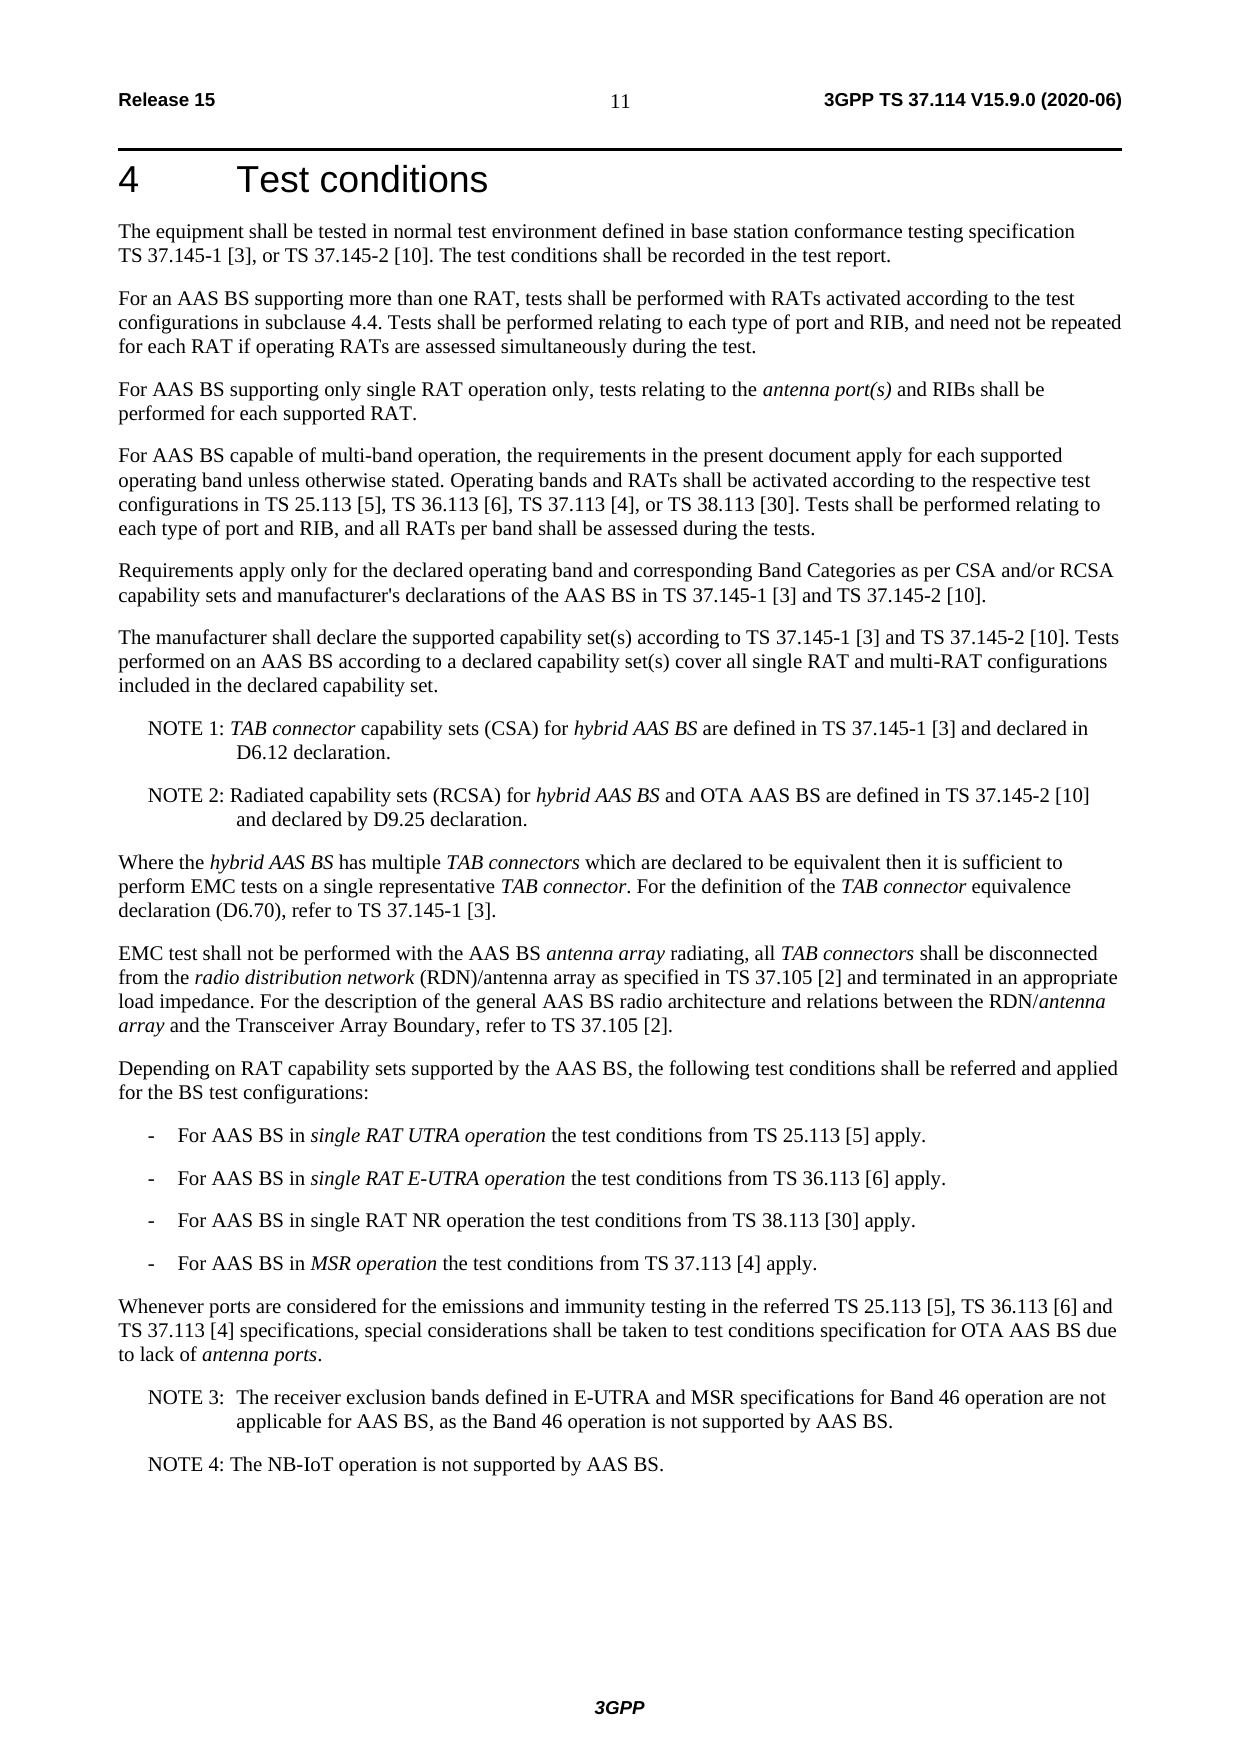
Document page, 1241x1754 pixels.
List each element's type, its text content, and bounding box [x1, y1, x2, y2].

text NOTE 1: TAB connector capability sets (CSA) for hybrid AAS BS are defined in TS 37.145-1 [3] and declared in D6.12 declaration. [148, 716, 1122, 764]
text Depending on RAT capability sets supported by the AAS BS, the following test conditions shall be referred and applied for the BS test configurations: [118, 1056, 1122, 1104]
text - For AAS BS in single RAT E-UTRA operation the test conditions from TS 36.113 [6] apply. [148, 1166, 1122, 1190]
text Where the hybrid AAS BS has multiple TAB connectors which are declared to be equivalent then it is sufficient to perform EMC tests on a single representative TAB connector. For the definition of the TAB connector equivalence declaration (D6.70), refer to TS 37.145-1 [3]. [118, 850, 1122, 922]
text For an AAS BS supporting more than one RAT, tests shall be performed with RATs activated according to the test configurations in subclause 4.4. Tests shall be performed relating to each type of port and RIB, and need not be repeated for each RAT if operating RATs are assessed simultaneously during the test. [118, 286, 1122, 358]
text The manufacturer shall declare the supported capability set(s) according to TS 37.145-1 [3] and TS 37.145-2 [10]. Tests performed on an AAS BS according to a declared capability set(s) cover all single RAT and multi-RAT configurations included in the declared capability set. [118, 625, 1122, 697]
text For AAS BS supporting only single RAT operation only, tests relating to the antenna port(s) and RIBs shall be performed for each supported RAT. [118, 377, 1122, 425]
text Whenever ports are considered for the emissions and immunity testing in the referred TS 25.113 [5], TS 36.113 [6] and TS 37.113 [4] specifications, special considerations shall be taken to test conditions specification for OTA AAS BS due to lack of antenna ports. [118, 1294, 1122, 1366]
text - For AAS BS in MSR operation the test conditions from TS 37.113 [4] apply. [148, 1251, 1122, 1275]
text - For AAS BS in single RAT UTRA operation the test conditions from TS 25.113 [5] apply. [148, 1123, 1122, 1147]
text NOTE 3: The receiver exclusion bands defined in E-UTRA and MSR specifications for Band 46 operation are not applicable for AAS BS, as the Band 46 operation is not supported by AAS BS. [148, 1385, 1122, 1433]
text EMC test shall not be performed with the AAS BS antenna array radiating, all TAB connectors shall be disconnected from the radio distribution network (RDN)/antenna array as specified in TS 37.105 [2] and terminated in an appropriate load impedance. For the description of the general AAS BS radio architecture and relations between the RDN/antenna array and the Transceiver Array Boundary, refer to TS 37.105 [2]. [118, 941, 1122, 1037]
text Requirements apply only for the declared operating band and corresponding Band Categories as per CSA and/or RCSA capability sets and manufacturer's declarations of the AAS BS in TS 37.145-1 [3] and TS 37.145-2 [10]. [118, 558, 1122, 607]
text For AAS BS capable of multi-band operation, the requirements in the present document apply for each supported operating band unless otherwise stated. Operating bands and RATs shall be activated according to the respective test configurations in TS 25.113 [5], TS 36.113 [6], TS 37.113 [4], or TS 38.113 [30]. Tests shall be performed relating to each type of port and RIB, and all RATs per band shall be assessed during the tests. [118, 443, 1122, 540]
text - For AAS BS in single RAT NR operation the test conditions from TS 38.113 [30] apply. [148, 1208, 1122, 1232]
subtitle 4 Test conditions [118, 151, 1122, 200]
text NOTE 2: Radiated capability sets (RCSA) for hybrid AAS BS and OTA AAS BS are defined in TS 37.145-2 [10] and declared by D9.25 declaration. [148, 783, 1122, 831]
text NOTE 4: The NB-IoT operation is not supported by AAS BS. [148, 1452, 1122, 1476]
text The equipment shall be tested in normal test environment defined in base station conformance testing specification TS 37.145-1 [3], or TS 37.145-2 [10]. The test conditions shall be recorded in the test report. [118, 219, 1122, 267]
